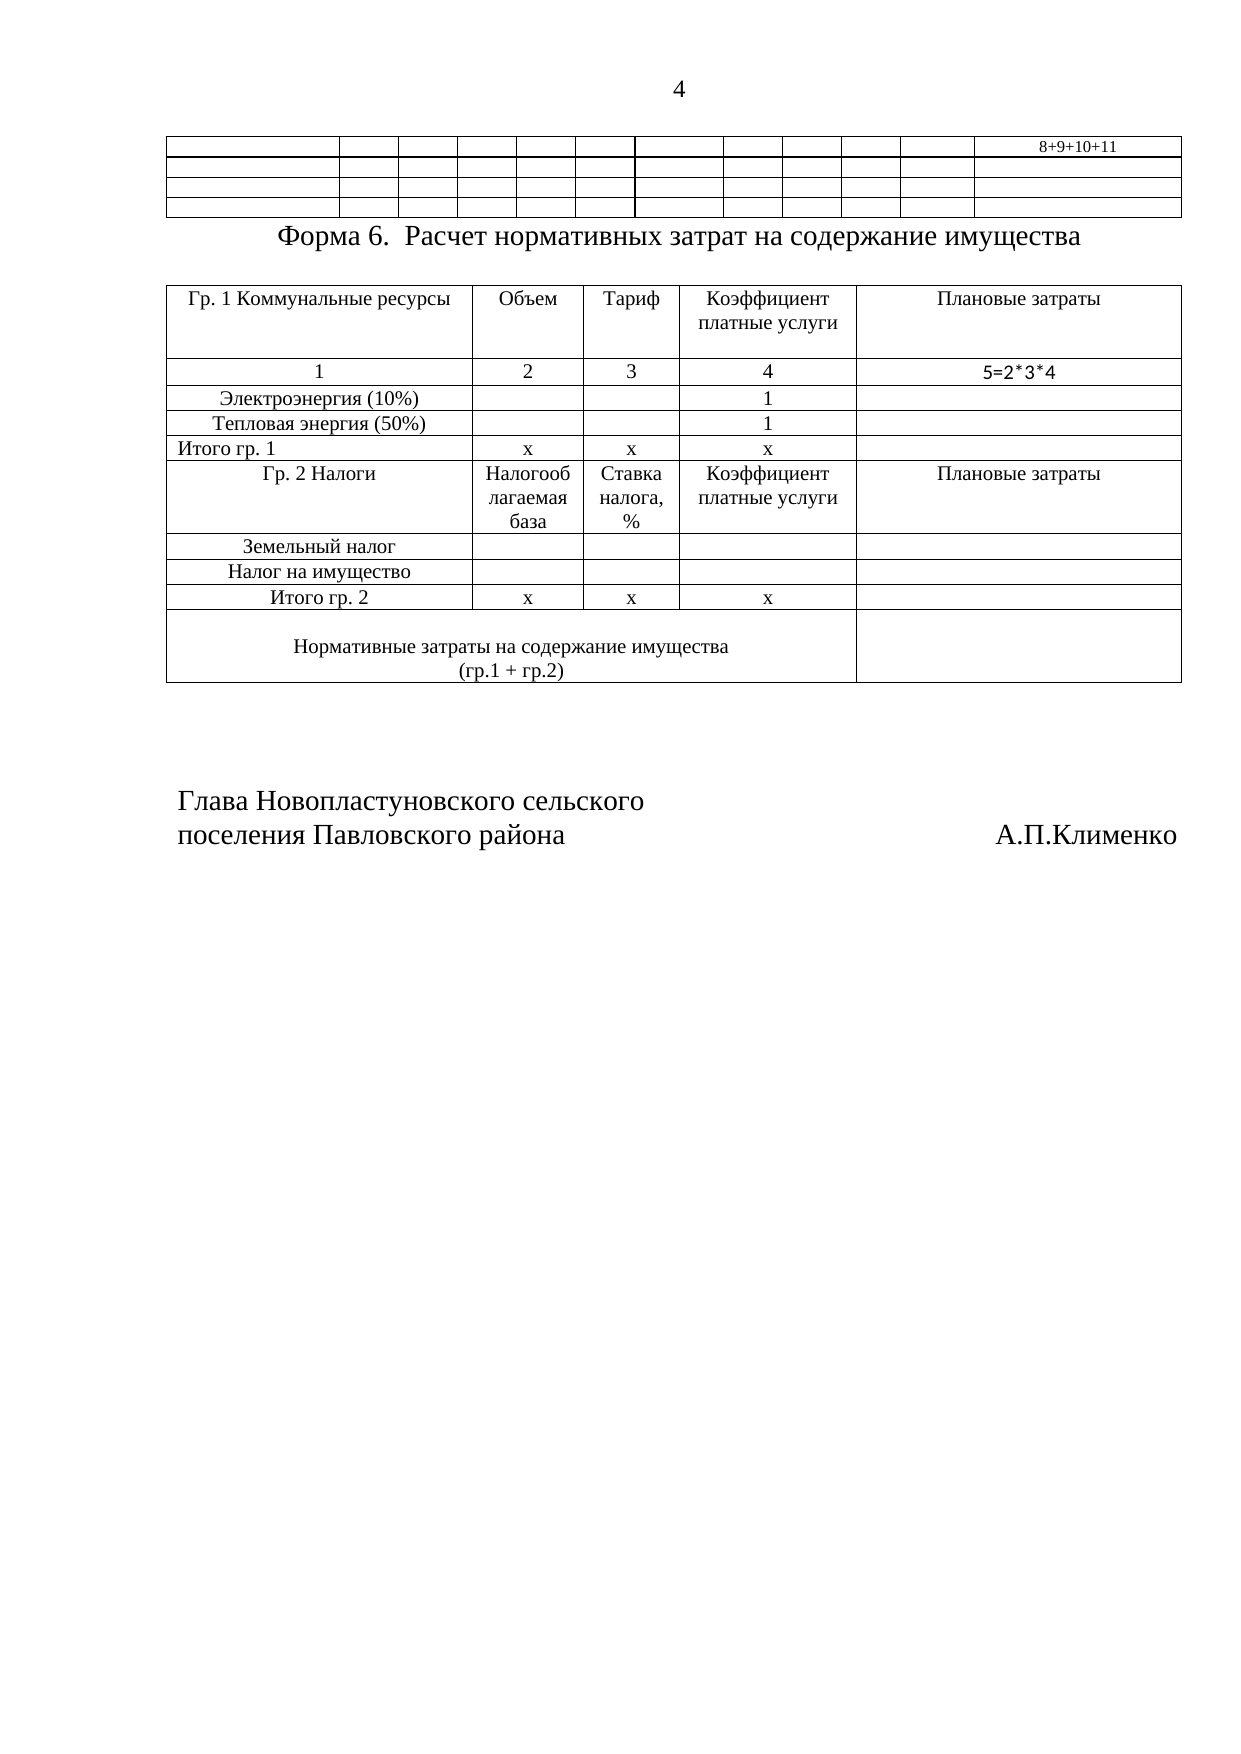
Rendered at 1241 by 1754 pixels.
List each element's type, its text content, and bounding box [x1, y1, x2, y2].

table_cell 8 [724, 137, 782, 156]
table_header Коэффициент платные услуги [680, 286, 856, 358]
table_cell [584, 411, 679, 435]
table_cell х [473, 585, 583, 609]
table_cell [584, 534, 679, 558]
text Глава Новопластуновского сельского [177, 783, 1181, 817]
table_cell [783, 178, 841, 197]
table_cell Электроэнергия (10%) [167, 386, 472, 410]
table_cell [901, 198, 974, 217]
table_cell [576, 178, 634, 197]
table_cell [584, 386, 679, 410]
table_cell [636, 198, 723, 217]
table_cell [680, 534, 856, 558]
table_cell [399, 178, 457, 197]
table_cell [340, 198, 398, 217]
table_cell [517, 178, 575, 197]
table_cell [680, 560, 856, 583]
table_cell х [473, 436, 583, 460]
table_cell Итого гр. 1 [167, 436, 472, 460]
table_cell [842, 178, 900, 197]
table_cell [636, 178, 723, 197]
table_cell 4 [680, 359, 856, 385]
table_header Гр. 1 Коммунальные ресурсы [167, 286, 472, 358]
table_cell Налог на имущество [167, 560, 472, 583]
table_cell 6 [576, 137, 634, 156]
table_cell 11 [901, 137, 974, 156]
table_cell [167, 158, 339, 177]
table_cell [473, 386, 583, 410]
table_header Объем [473, 286, 583, 358]
table_cell [576, 198, 634, 217]
table_cell [473, 411, 583, 435]
table_cell [857, 386, 1181, 410]
table_cell Ставка налога, % [584, 461, 679, 533]
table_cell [975, 137, 1181, 156]
table_cell Нормативные затраты на содержание имущества (гр.1 + гр.2) [167, 610, 856, 682]
table_cell Тепловая энергия (50%) [167, 411, 472, 435]
table_cell 9 [783, 137, 841, 156]
table_cell [340, 178, 398, 197]
table_cell 2 [340, 137, 398, 156]
table_cell [975, 158, 1181, 177]
table_cell 10 [842, 137, 900, 156]
table_cell х [584, 585, 679, 609]
table_cell [842, 198, 900, 217]
table_cell Гр. 2 Налоги [167, 461, 472, 533]
table_cell [458, 158, 516, 177]
table_cell [724, 158, 782, 177]
table_cell [783, 198, 841, 217]
table_cell [857, 411, 1181, 435]
table_cell Коэффициент платные услуги [680, 461, 856, 533]
table_cell [857, 436, 1181, 460]
table_cell [724, 178, 782, 197]
table_cell [857, 585, 1181, 609]
table_cell Налогооблагаемая база [473, 461, 583, 533]
table_cell [576, 158, 634, 177]
table_cell 3 [399, 137, 457, 156]
table_cell х [680, 436, 856, 460]
table_cell [473, 560, 583, 583]
table_header Плановые затраты [857, 286, 1181, 358]
text Форма 6. Расчет нормативных затрат на содержание имущества [177, 218, 1181, 252]
table_cell [975, 178, 1181, 197]
table_cell [517, 158, 575, 177]
table_cell 3 [584, 359, 679, 385]
table_cell [783, 158, 841, 177]
table_cell х [584, 436, 679, 460]
table_cell [167, 198, 339, 217]
table_cell [842, 158, 900, 177]
table_cell [458, 178, 516, 197]
table_cell 5 [517, 137, 575, 156]
table_cell [399, 198, 457, 217]
table_cell 1 [167, 137, 339, 156]
table_cell 7 [636, 137, 723, 156]
table_cell [458, 198, 516, 217]
table_cell [857, 560, 1181, 583]
table_header Тариф [584, 286, 679, 358]
table_cell [473, 534, 583, 558]
table_cell 1 [167, 359, 472, 385]
table_cell [857, 534, 1181, 558]
table_cell Итого гр. 2 [167, 585, 472, 609]
table_cell 5=2*3*4 [857, 359, 1181, 385]
table_cell [975, 198, 1181, 217]
table_cell [857, 610, 1181, 682]
table_cell х [680, 585, 856, 609]
table_cell [901, 178, 974, 197]
table_cell 1 [680, 411, 856, 435]
table_cell [724, 198, 782, 217]
table_cell Плановые затраты [857, 461, 1181, 533]
table_cell [584, 560, 679, 583]
table_cell 2 [473, 359, 583, 385]
table_cell [636, 158, 723, 177]
table_cell 4 [458, 137, 516, 156]
table_cell [399, 158, 457, 177]
table_cell [167, 178, 339, 197]
table_cell 1 [680, 386, 856, 410]
table_cell [517, 198, 575, 217]
table_cell [901, 158, 974, 177]
table_cell Земельный налог [167, 534, 472, 558]
table_cell [340, 158, 398, 177]
